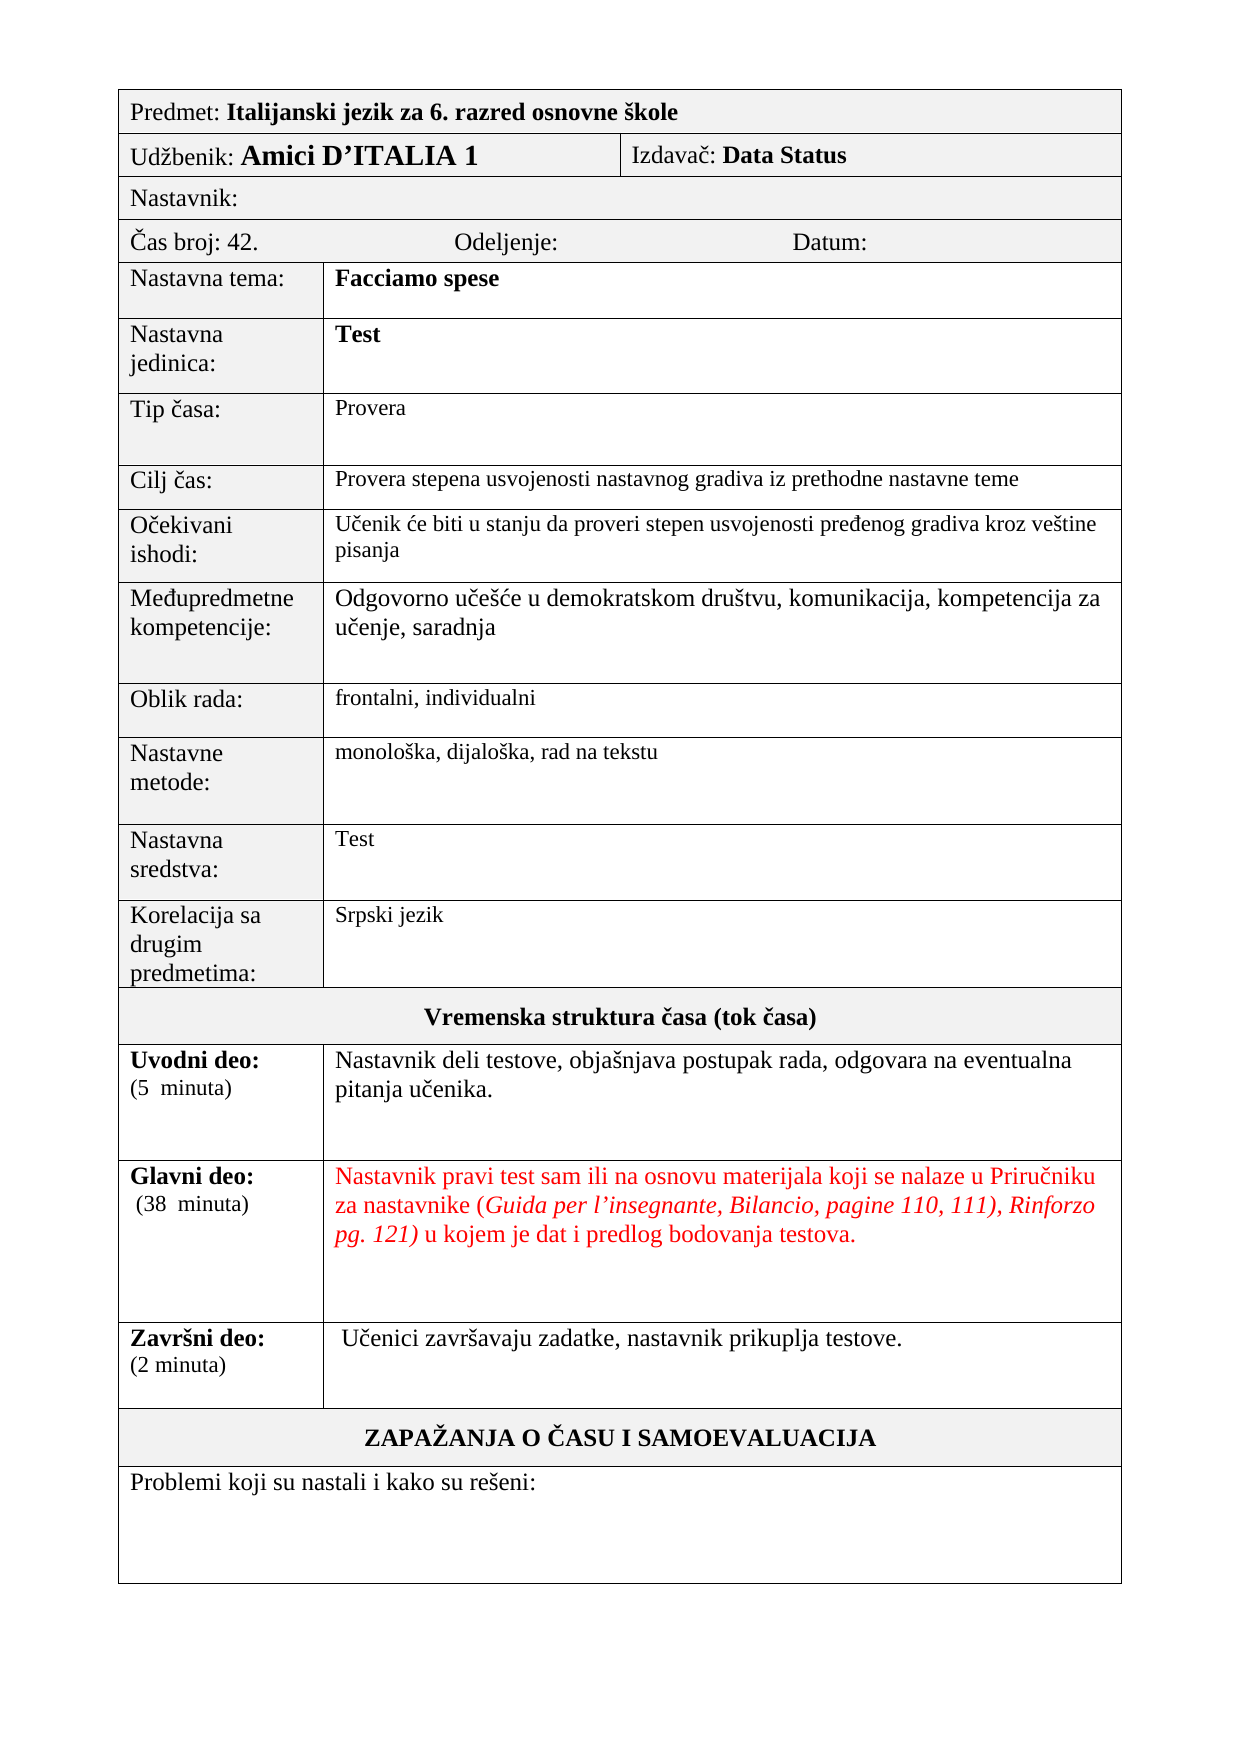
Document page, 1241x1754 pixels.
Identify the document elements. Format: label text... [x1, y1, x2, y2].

table_cell Udžbenik: Amici D’ITALIA 1 [119, 134, 620, 176]
table_cell Očekivani ishodi: [119, 510, 323, 582]
table_cell Facciamo spese [324, 263, 1121, 318]
table_cell Odgovorno učešće u demokratskom društvu, komunikacija, kompetencija za učenje, saradnja [324, 583, 1121, 683]
table_cell Završni deo: (2 minuta) [119, 1323, 323, 1408]
table_cell Korelacija sa drugim predmetima: [119, 901, 323, 987]
table_cell Nastavnik pravi test sam ili na osnovu materijala koji se nalaze u Priručniku za nastavnike (Guida per l’insegnante, Bilancio, pagine 110, 111), Rinforzo pg. 121) u kojem je dat i predlog bodovanja testova. [324, 1161, 1121, 1322]
table_cell Vremenska struktura časa (tok časa) [119, 988, 1121, 1044]
table_cell Provera [324, 394, 1121, 464]
table_cell Uvodni deo: (5 minuta) [119, 1045, 323, 1160]
table_cell Učenik će biti u stanju da proveri stepen usvojenosti pređenog gradiva kroz veštine pisanja [324, 510, 1121, 582]
table_cell Međupredmetne kompetencije: [119, 583, 323, 683]
table_cell ZAPAŽANJA O ČASU I SAMOEVALUACIJA [119, 1409, 1121, 1466]
table_cell Glavni deo: (38 minuta) [119, 1161, 323, 1322]
table_cell Datum: [781, 220, 1121, 262]
table_cell Nastavnik deli testove, objašnjava postupak rada, odgovara na eventualna pitanja učenika. [324, 1045, 1121, 1160]
table_cell Test [324, 319, 1121, 393]
table_cell Provera stepena usvojenosti nastavnog gradiva iz prethodne nastavne teme [324, 466, 1121, 509]
table_cell Izdavač: Data Status [621, 134, 1121, 176]
table_cell Srpski jezik [324, 901, 1121, 987]
table_cell Nastavne metode: [119, 738, 323, 824]
table_cell Učenici završavaju zadatke, nastavnik prikuplja testove. [324, 1323, 1121, 1408]
table_cell Test [324, 825, 1121, 899]
table_cell Oblik rada: [119, 684, 323, 737]
table_cell Cilj čas: [119, 466, 323, 509]
table_cell Nastavnik: [119, 177, 1121, 219]
table_cell monološka, dijaloška, rad na tekstu [324, 738, 1121, 824]
table_cell Nastavna jedinica: [119, 319, 323, 393]
table_cell Nastavna sredstva: [119, 825, 323, 899]
table_cell Problemi koji su nastali i kako su rešeni: [119, 1467, 1121, 1583]
table_cell Odeljenje: [443, 220, 781, 262]
table_cell Tip časa: [119, 394, 323, 464]
table_cell Nastavna tema: [119, 263, 323, 318]
table_cell Čas broj: 42. [119, 220, 443, 262]
table_cell frontalni, individualni [324, 684, 1121, 737]
table_header Predmet: Italijanski jezik za 6. razred osnovne škole [119, 90, 1121, 132]
